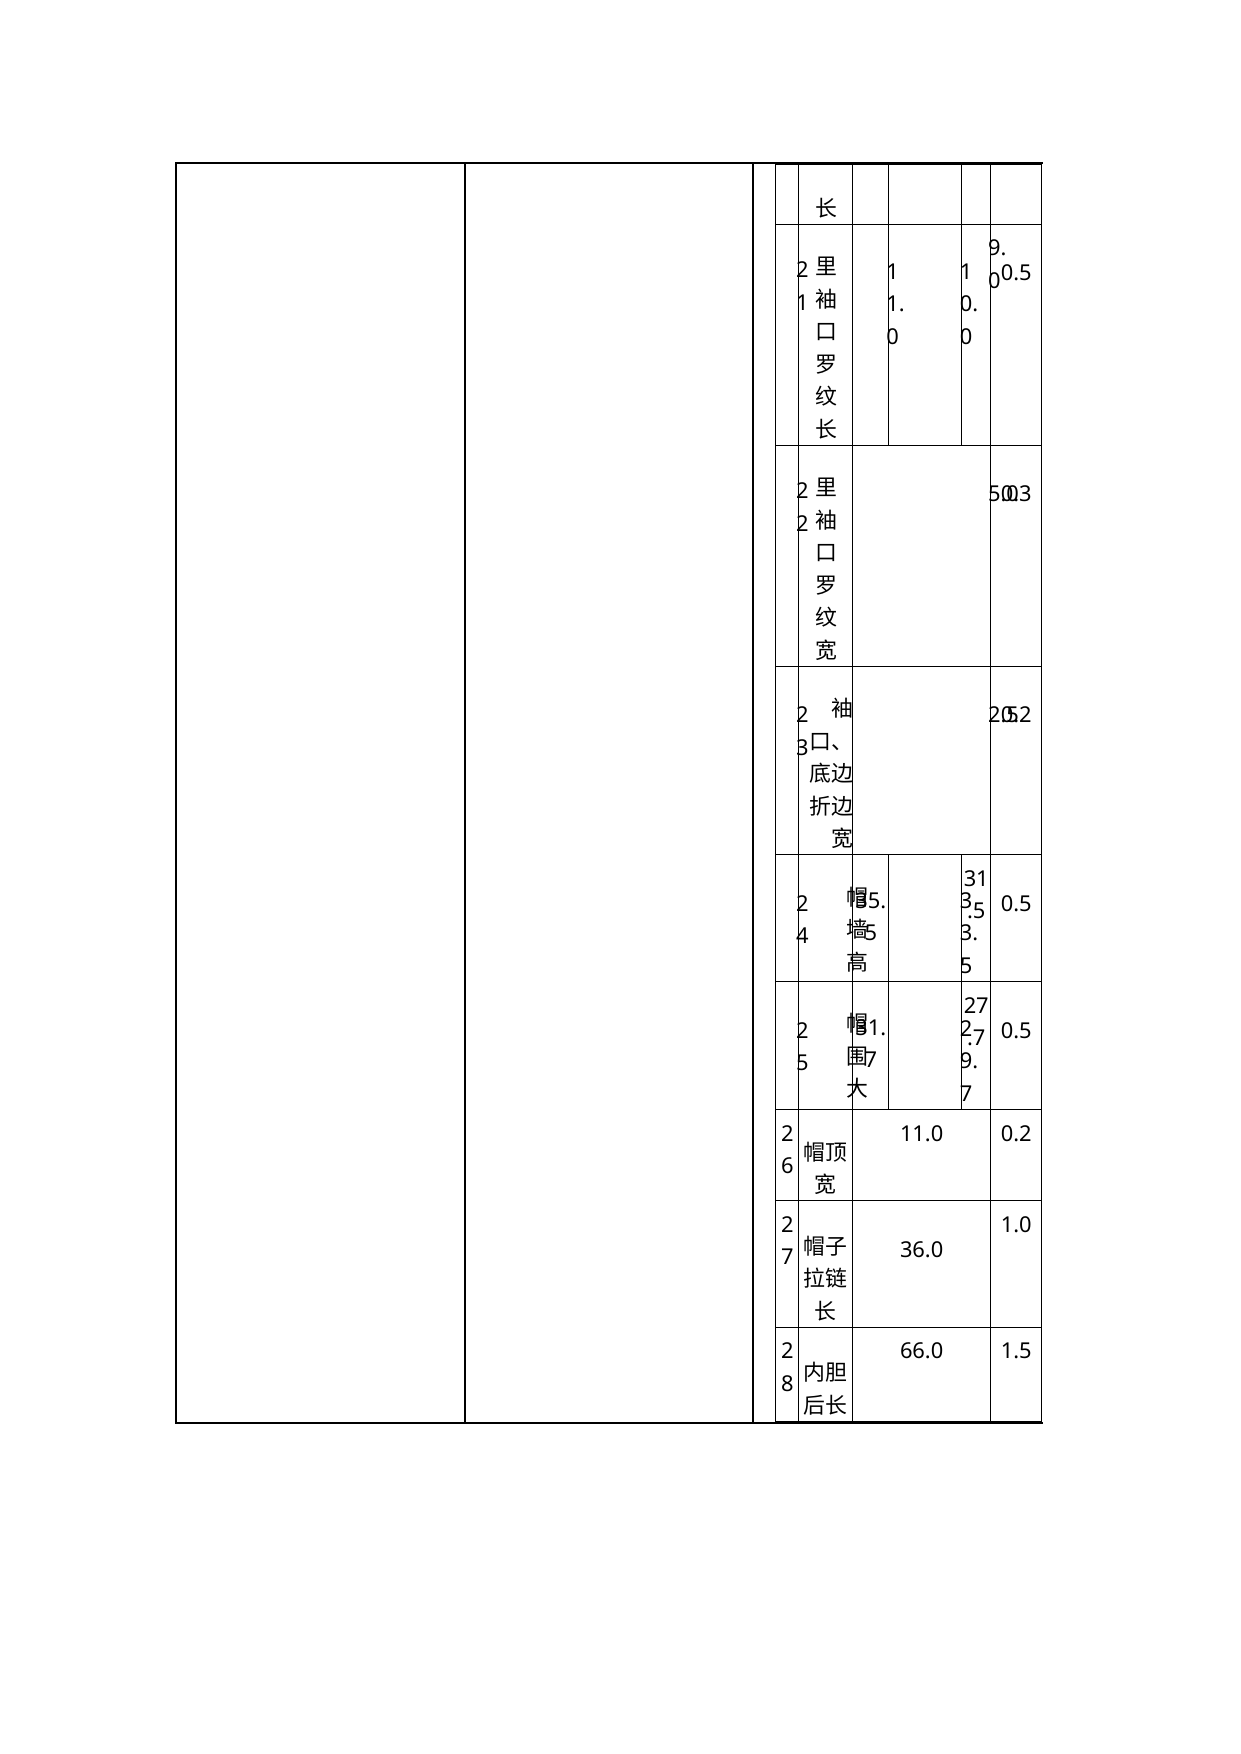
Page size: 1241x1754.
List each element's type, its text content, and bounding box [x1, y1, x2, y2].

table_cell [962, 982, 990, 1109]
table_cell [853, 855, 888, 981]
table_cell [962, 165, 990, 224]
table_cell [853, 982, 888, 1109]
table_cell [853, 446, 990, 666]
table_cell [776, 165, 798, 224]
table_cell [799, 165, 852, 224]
table_cell [466, 164, 752, 1422]
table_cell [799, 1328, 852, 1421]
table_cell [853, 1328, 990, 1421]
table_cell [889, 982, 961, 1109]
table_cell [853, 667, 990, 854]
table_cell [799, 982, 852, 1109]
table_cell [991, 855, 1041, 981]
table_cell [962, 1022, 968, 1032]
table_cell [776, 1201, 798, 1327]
table_cell 1 [177, 164, 464, 1422]
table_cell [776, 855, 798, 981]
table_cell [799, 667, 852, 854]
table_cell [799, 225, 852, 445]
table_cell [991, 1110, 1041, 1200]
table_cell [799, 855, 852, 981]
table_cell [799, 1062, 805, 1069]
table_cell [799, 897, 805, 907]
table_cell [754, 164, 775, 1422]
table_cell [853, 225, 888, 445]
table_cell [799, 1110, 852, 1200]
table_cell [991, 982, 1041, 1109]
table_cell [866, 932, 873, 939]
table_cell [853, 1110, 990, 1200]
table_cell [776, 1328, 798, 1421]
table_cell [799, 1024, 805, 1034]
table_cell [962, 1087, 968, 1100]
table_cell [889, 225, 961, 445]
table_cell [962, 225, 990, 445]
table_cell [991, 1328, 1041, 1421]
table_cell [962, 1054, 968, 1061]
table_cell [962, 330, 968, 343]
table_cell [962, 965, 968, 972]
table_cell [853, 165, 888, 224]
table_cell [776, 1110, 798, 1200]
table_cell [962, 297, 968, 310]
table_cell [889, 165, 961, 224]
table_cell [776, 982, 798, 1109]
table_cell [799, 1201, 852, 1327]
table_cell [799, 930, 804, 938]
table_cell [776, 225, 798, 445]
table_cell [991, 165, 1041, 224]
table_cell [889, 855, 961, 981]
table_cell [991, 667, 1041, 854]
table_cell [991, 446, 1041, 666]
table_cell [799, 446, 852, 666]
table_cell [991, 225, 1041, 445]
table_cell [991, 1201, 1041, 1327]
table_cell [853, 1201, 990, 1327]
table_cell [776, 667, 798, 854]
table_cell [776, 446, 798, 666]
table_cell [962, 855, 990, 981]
